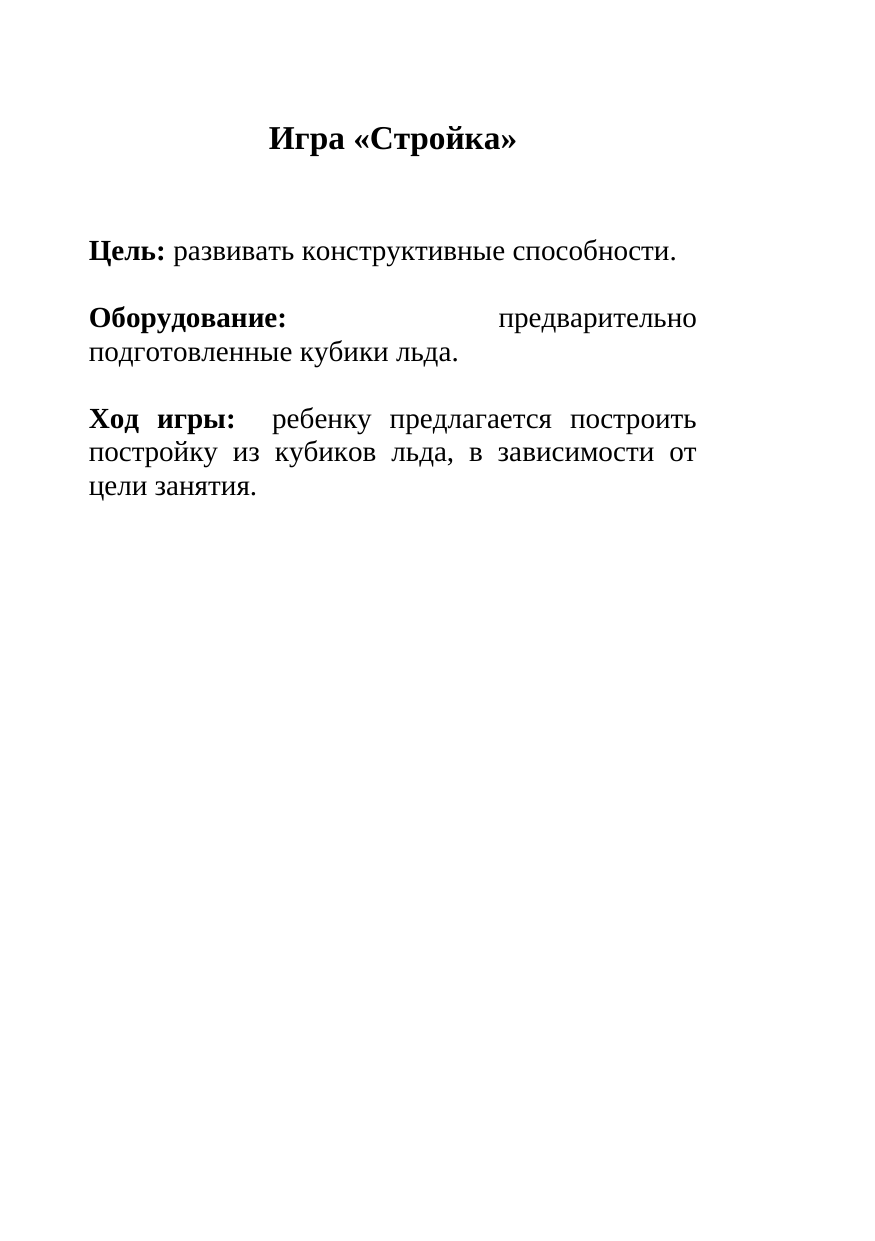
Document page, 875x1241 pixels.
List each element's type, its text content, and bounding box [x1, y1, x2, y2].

text Оборудование: предварительно подготовленные кубики льда. [88, 300, 697, 367]
text Игра «Стройка» [88, 118, 697, 156]
text Цель: развивать конструктивные способности. [88, 233, 697, 267]
text Ход игры: ребенку предлагается построить постройку из кубиков льда, в зависимости от цели занятия. [88, 401, 697, 501]
